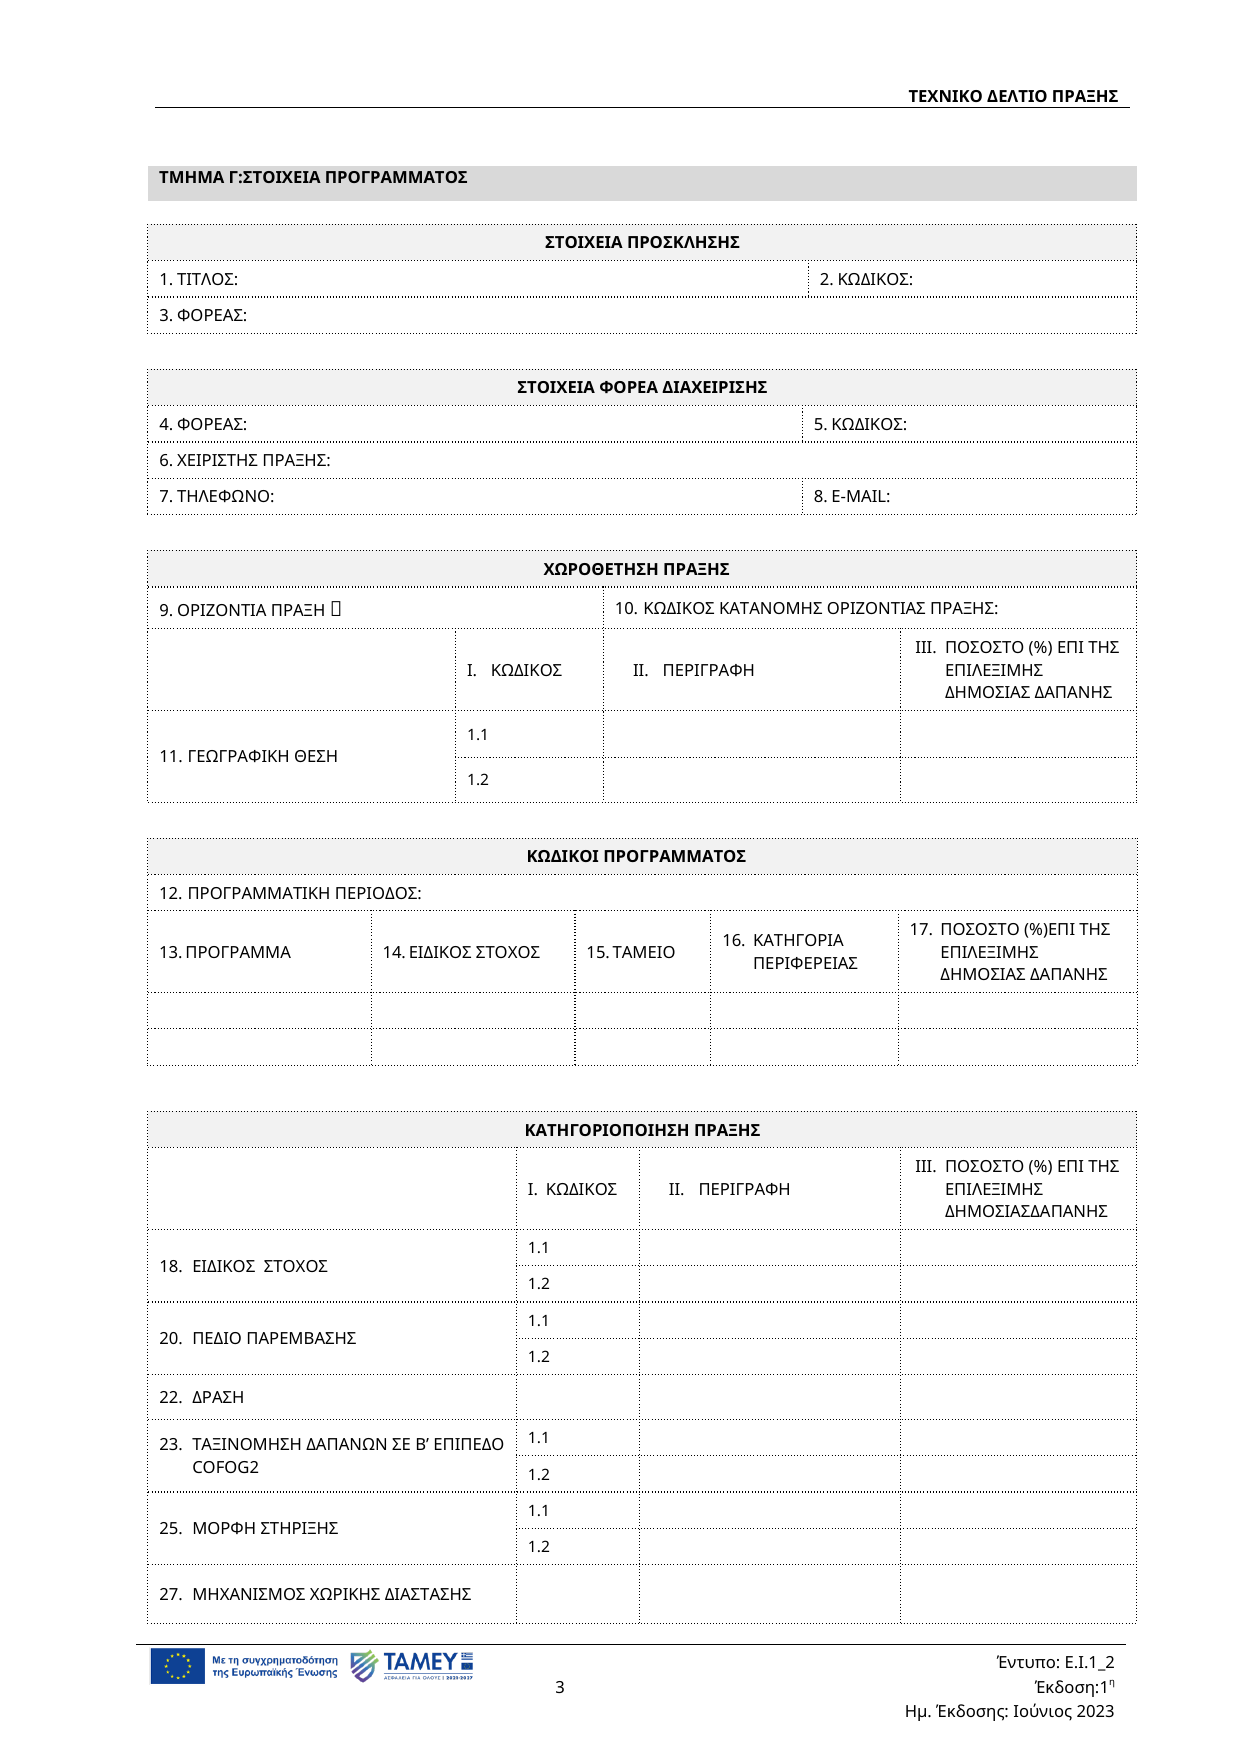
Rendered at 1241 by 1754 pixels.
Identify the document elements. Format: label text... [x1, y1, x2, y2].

table_cell [575, 1028, 711, 1064]
table_cell ΜΗΧΑΝΙΣΜΟΣ ΧΩΡΙΚΗΣ ΔΙΑΣΤΑΣΗΣ [148, 1564, 516, 1622]
table_cell [371, 992, 575, 1028]
table_cell [639, 1229, 900, 1265]
table_cell ΕΙΔΙΚΟΣ ΣΤΟΧΟΣ [148, 1229, 516, 1301]
table_header ΣΤΟΙΧΕΙΑ ΦΟΡΕΑ ΔΙΑΧΕΙΡΙΣΗΣ [148, 369, 1137, 405]
table_cell [900, 1528, 1137, 1564]
table_cell ΦΟΡΕΑΣ: [148, 296, 1137, 333]
table_cell [371, 1028, 575, 1064]
table_cell [148, 1028, 371, 1064]
table_header ΧΩΡΟΘΕΤΗΣΗ ΠΡΑΞΗΣ [148, 550, 1137, 586]
table_cell [900, 1338, 1137, 1374]
table_cell ΠΟΣΟΣΤΟ (%) ΕΠΙ ΤΗΣ ΕΠΙΛΕΞΙΜΗΣ ΔΗΜΟΣΙΑΣ ΔΑΠΑΝΗΣ [900, 628, 1137, 710]
table_cell [148, 1147, 516, 1229]
table_cell ΠΕΡΙΓΡΑΦΗ [639, 1147, 900, 1229]
table_cell 1.2 [456, 757, 603, 802]
table_cell 1.1 [516, 1301, 639, 1338]
table_cell ΤΗΛΕΦΩΝΟ: [148, 478, 802, 514]
table_cell [900, 1374, 1137, 1419]
table_header ΚΩΔΙΚΟΙ ΠΡΟΓΡΑΜΜΑΤΟΣ [148, 838, 1137, 874]
table_cell ΚΩΔΙΚΟΣ: [808, 260, 1137, 296]
table_cell 1.2 [516, 1455, 639, 1491]
table_cell ΚΩΔΙΚΟΣ [516, 1147, 639, 1229]
table_cell 1.1 [516, 1229, 639, 1265]
table_cell [900, 757, 1137, 802]
table_header ΤΜΗΜΑ Γ:ΣΤΟΙΧΕΙΑ ΠΡΟΓΡΑΜΜΑΤΟΣ [148, 166, 1137, 201]
table_cell ΕΙΔΙΚΟΣ ΣΤΟΧΟΣ [371, 910, 575, 992]
table_cell ΓΕΩΓΡΑΦΙΚΗ ΘΕΣΗ [148, 710, 456, 802]
table_cell [900, 1419, 1137, 1455]
table_cell [516, 1564, 639, 1622]
table_cell ΚΩΔΙΚΟΣ ΚΑΤΑΝΟΜΗΣ ΟΡΙΖΟΝΤΙΑΣ ΠΡΑΞΗΣ: [603, 586, 1137, 628]
table_cell ΤΙΤΛΟΣ: [148, 260, 808, 296]
table_cell [639, 1265, 900, 1301]
table_cell ΠΕΡΙΓΡΑΦΗ [603, 628, 900, 710]
table_cell [900, 710, 1137, 757]
table_cell ΚΩΔΙΚΟΣ [456, 628, 603, 710]
table_cell 1.2 [516, 1338, 639, 1374]
table_cell ΤΑΜΕΙΟ [575, 910, 711, 992]
table_cell [575, 992, 711, 1028]
table_cell ΔΡΑΣΗ [148, 1374, 516, 1419]
table_cell [639, 1564, 900, 1622]
table_cell [516, 1374, 639, 1419]
table_cell 1.1 [456, 710, 603, 757]
table_cell [898, 1028, 1137, 1064]
table_cell [639, 1301, 900, 1338]
table_cell 1.1 [516, 1419, 639, 1455]
table_cell ΠΡΟΓΡΑΜΜΑ [148, 910, 371, 992]
table_cell ΠΟΣΟΣΤΟ (%) ΕΠΙ ΤΗΣ ΕΠΙΛΕΞΙΜΗΣ ΔΗΜΟΣΙΑΣΔΑΠΑΝΗΣ [900, 1147, 1137, 1229]
table_cell ΜΟΡΦΗ ΣΤΗΡΙΞΗΣ [148, 1491, 516, 1564]
table_cell [711, 1028, 898, 1064]
table_cell [711, 992, 898, 1028]
table_cell ΦΟΡΕΑΣ: [148, 405, 802, 441]
table_cell [900, 1301, 1137, 1338]
table_cell ΟΡΙΖΟΝΤΙΑ ΠΡΑΞΗ  [148, 586, 603, 628]
table_cell [603, 710, 900, 757]
table_cell [900, 1229, 1137, 1265]
table_cell [639, 1491, 900, 1528]
table_cell [639, 1528, 900, 1564]
table_cell [639, 1455, 900, 1491]
table_cell [900, 1265, 1137, 1301]
table_cell [603, 757, 900, 802]
table_cell E-MAIL: [802, 478, 1137, 514]
table_cell [639, 1419, 900, 1455]
table_cell ΚΩΔΙΚΟΣ: [802, 405, 1137, 441]
table_cell ΠΟΣΟΣΤΟ (%)ΕΠΙ ΤΗΣ ΕΠΙΛΕΞΙΜΗΣ ΔΗΜΟΣΙΑΣ ΔΑΠΑΝΗΣ [898, 910, 1137, 992]
table_header ΚΑΤΗΓΟΡΙΟΠΟΙΗΣΗ ΠΡΑΞΗΣ [148, 1111, 1137, 1147]
picture [147, 1645, 476, 1686]
table_cell [900, 1564, 1137, 1622]
table_cell ΧΕΙΡΙΣΤΗΣ ΠΡΑΞΗΣ: [148, 441, 1137, 478]
table_cell 1.1 [516, 1491, 639, 1528]
table_cell [898, 992, 1137, 1028]
table_cell [639, 1338, 900, 1374]
table_cell [148, 628, 456, 710]
table_cell [148, 992, 371, 1028]
table_cell [900, 1491, 1137, 1528]
table_cell ΠΡΟΓΡΑΜΜΑΤΙΚΗ ΠΕΡΙΟΔΟΣ: [148, 874, 1137, 910]
table_cell ΤΑΞΙΝΟΜΗΣΗ ΔΑΠΑΝΩΝ ΣΕ Β’ ΕΠΙΠΕΔΟ COFOG2 [148, 1419, 516, 1491]
table_cell [900, 1455, 1137, 1491]
table_cell [639, 1374, 900, 1419]
table_cell 1.2 [516, 1528, 639, 1564]
table_cell ΚΑΤΗΓΟΡΙΑ ΠΕΡΙΦΕΡΕΙΑΣ [711, 910, 898, 992]
table_cell ΠΕΔΙΟ ΠΑΡΕΜΒΑΣΗΣ [148, 1301, 516, 1374]
table_header ΣΤΟΙΧΕΙΑ ΠΡΟΣΚΛΗΣΗΣ [148, 224, 1137, 260]
table_cell 1.2 [516, 1265, 639, 1301]
